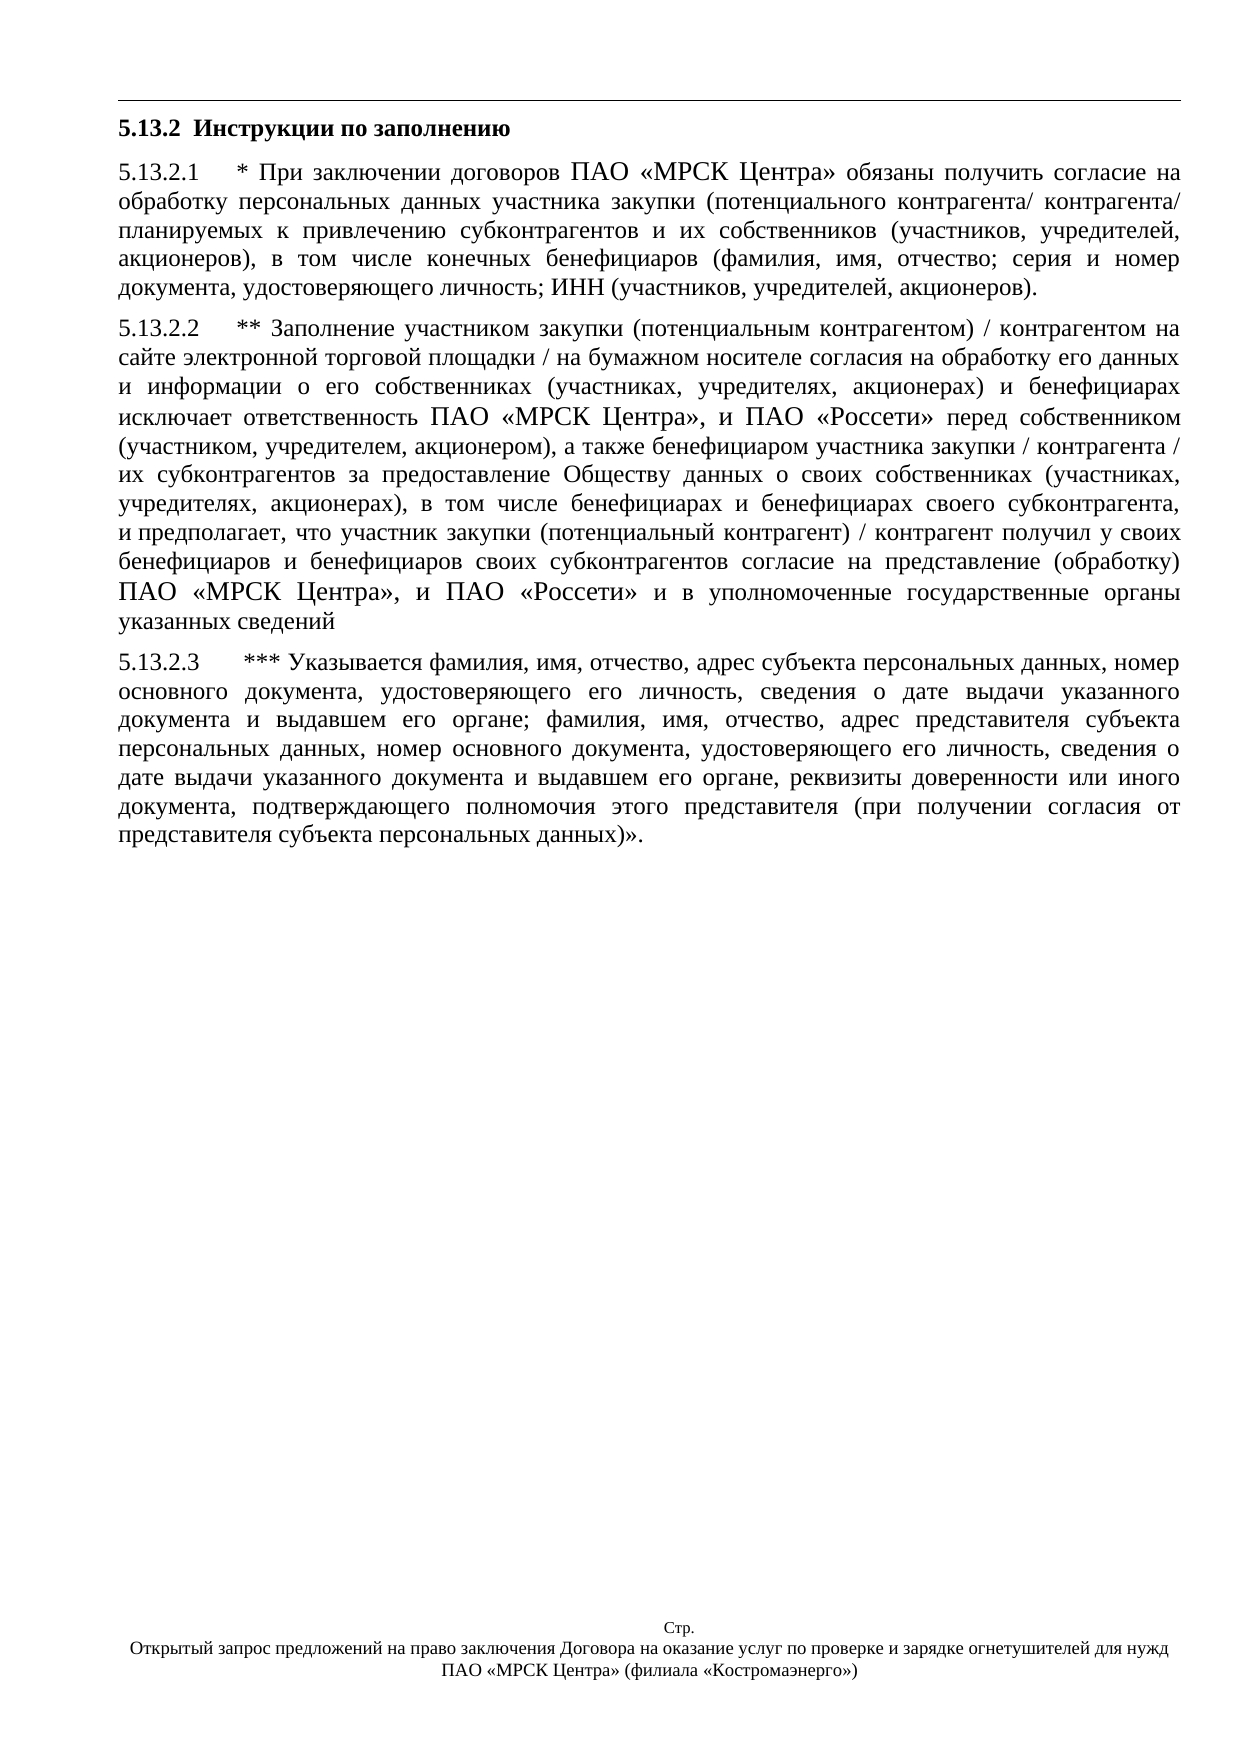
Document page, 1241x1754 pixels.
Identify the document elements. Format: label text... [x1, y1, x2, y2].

list ** Заполнение участником закупки (потенциальным контрагентом) / контрагентом на сайте электронной торговой площадки / на бумажном носителе согласия на обработку его данных и информации о его собственниках (участниках, учредителях, акционерах) и бенефициарах исключает ответственность ПАО «МРСК Центра», и ПАО «Россети» перед собственником (участником, учредителем, акционером), а также бенефициаром участника закупки / контрагента / их субконтрагентов за предоставление Обществу данных о своих собственниках (участниках, учредителях, акционерах), в том числе бенефициарах и бенефициарах своего субконтрагента, и предполагает, что участник закупки (потенциальный контрагент) / контрагент получил у своих бенефициаров и бенефициаров своих субконтрагентов согласие на представление (обработку) ПАО «МРСК Центра», и ПАО «Россети» и в уполномоченные государственные органы указанных сведений [118, 313, 1181, 634]
list * При заключении договоров ПАО «МРСК Центра» обязаны получить согласие на обработку персональных данных участника закупки (потенциального контрагента/ контрагента/ планируемых к привлечению субконтрагентов и их собственников (участников, учредителей, акционеров), в том числе конечных бенефициаров (фамилия, имя, отчество; серия и номер документа, удостоверяющего личность; ИНН (участников, учредителей, акционеров). [118, 155, 1181, 301]
subtitle Инструкции по заполнению [118, 113, 1181, 142]
list *** Указывается фамилия, имя, отчество, адрес субъекта персональных данных, номер основного документа, удостоверяющего его личность, сведения о дате выдачи указанного документа и выдавшем его органе; фамилия, имя, отчество, адрес представителя субъекта персональных данных, номер основного документа, удостоверяющего его личность, сведения о дате выдачи указанного документа и выдавшем его органе, реквизиты доверенности или иного документа, подтверждающего полномочия этого представителя (при получении согласия от представителя субъекта персональных данных)». [118, 647, 1181, 848]
